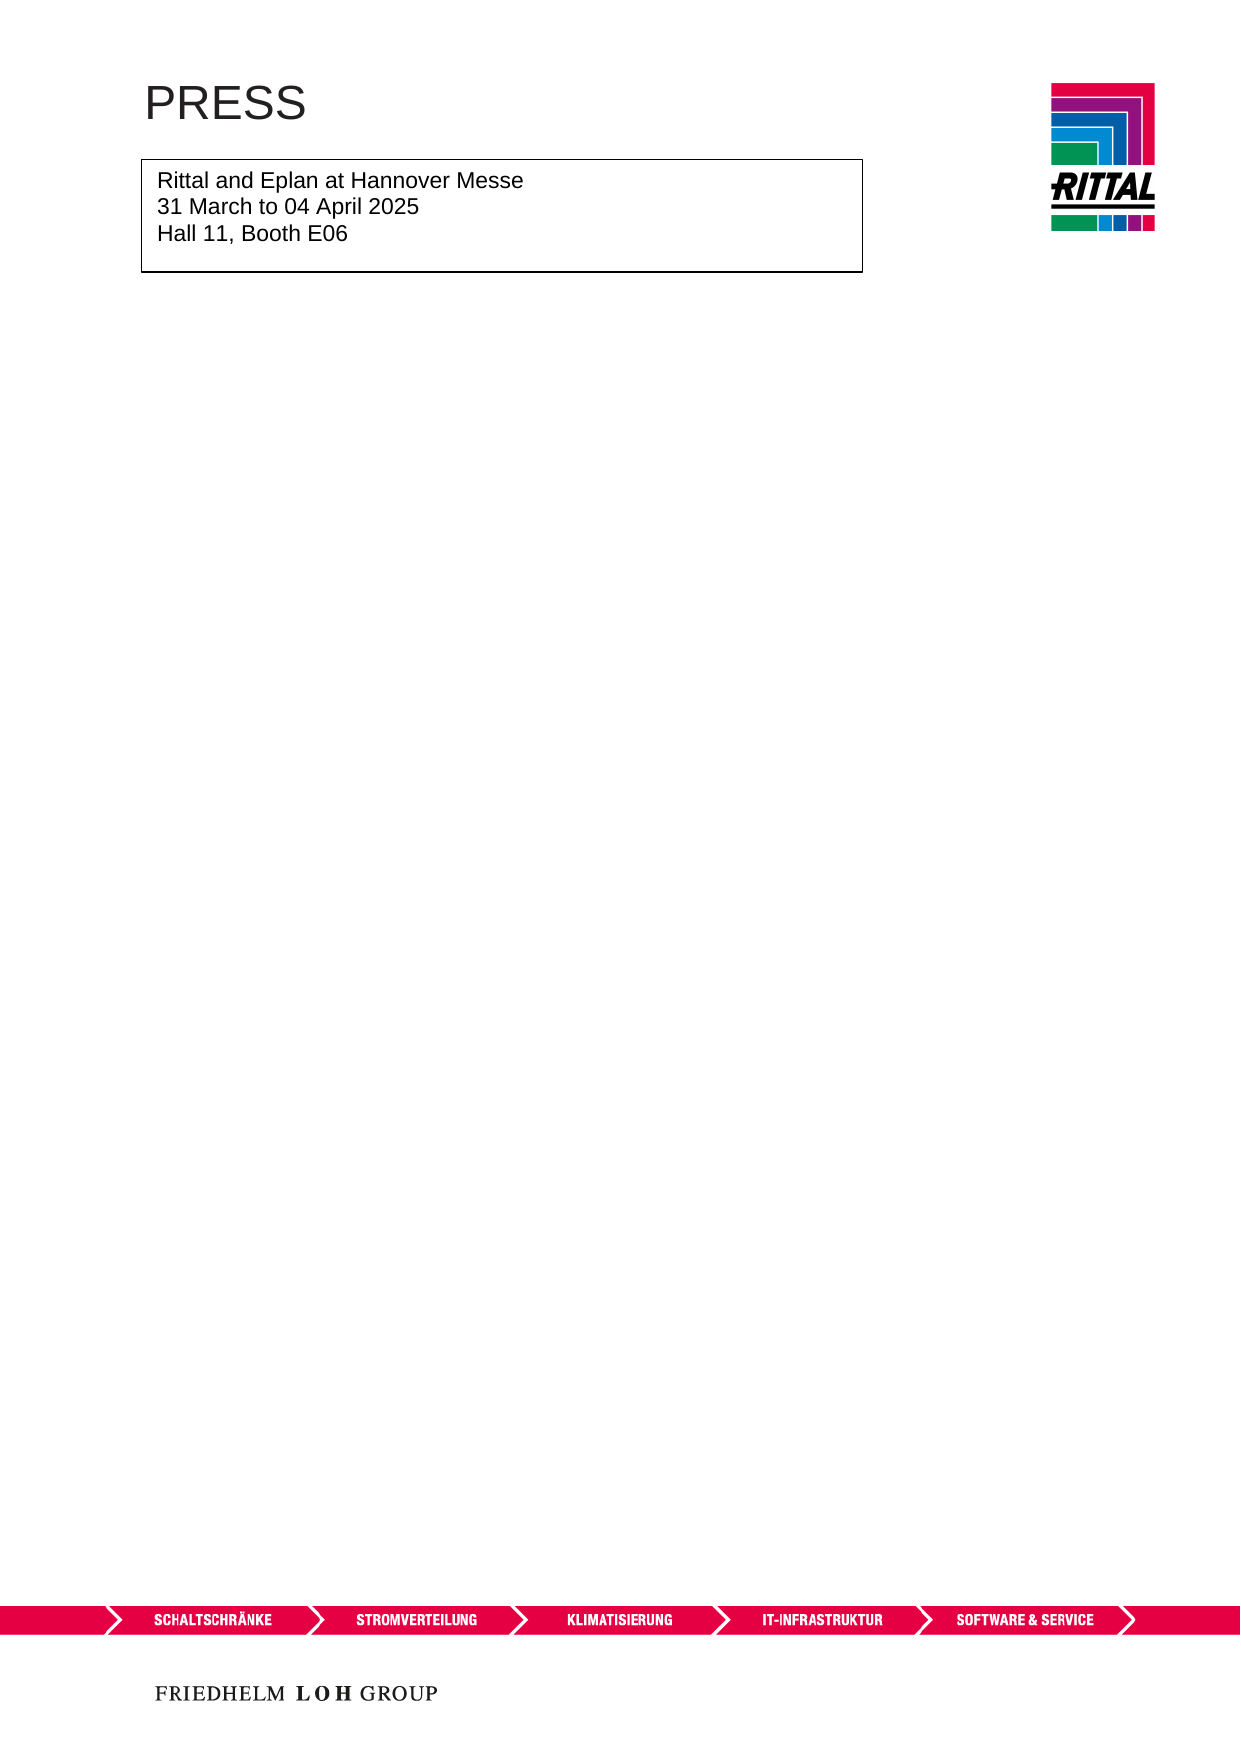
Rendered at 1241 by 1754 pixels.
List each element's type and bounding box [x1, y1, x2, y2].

picture [0, 1606, 1238, 1700]
picture [1051, 83, 1155, 231]
